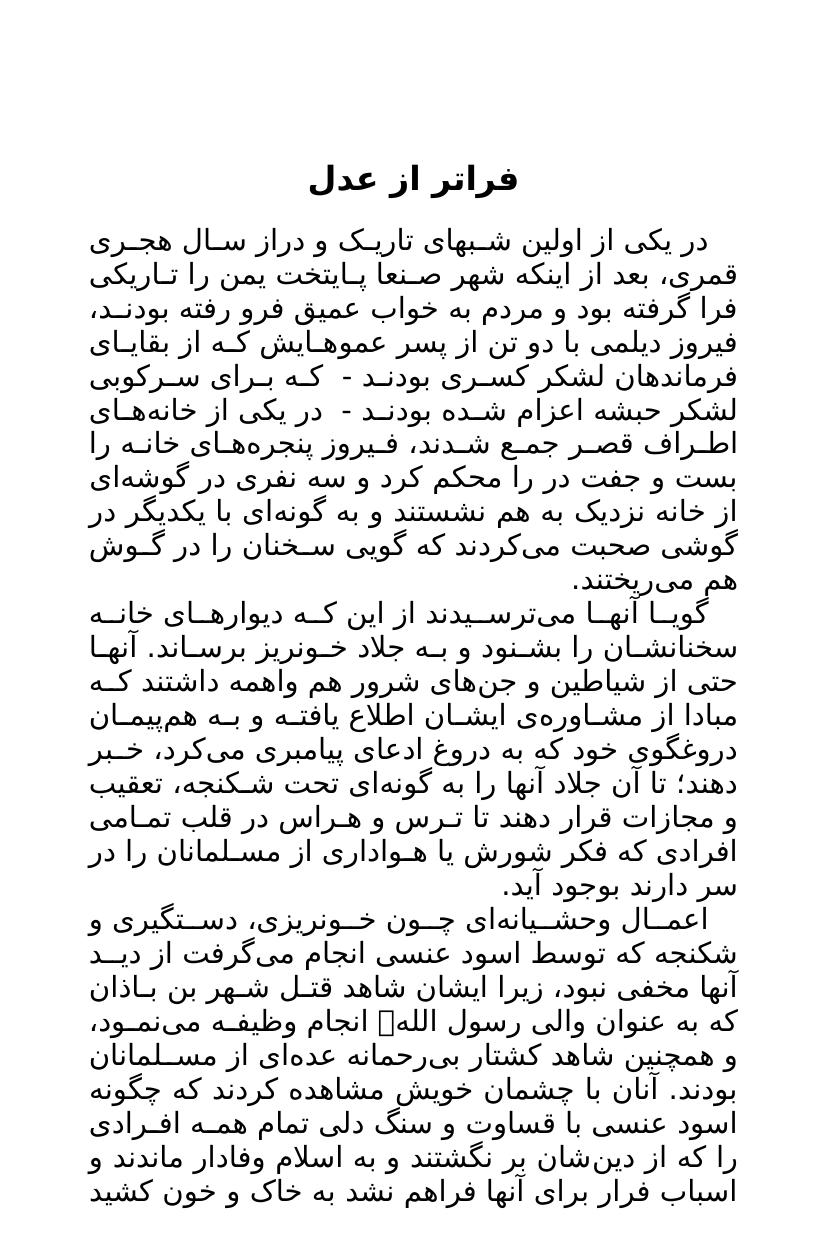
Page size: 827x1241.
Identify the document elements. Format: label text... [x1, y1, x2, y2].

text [89, 902, 738, 1208]
text در یکی از اولین شبهای تاریک و دراز سال هجری قمری، بعد از اینکه شهر صنعا پایتخت یمن را تاریکی فرا گرفته بود و مردم به خواب عمیق فرو رفته بودند، فیروز دیلمی با دو تن از پسر عموهایش که از بقایای فرماندهان لشکر کسری بودند - که برای سرکوبی لشکر حبشه اعزام شده بودند - در یکی از خانه‌های اطراف قصر جمع شدند، فیروز پنجره‌های خانه را بست و جفت در را محکم کرد و سه نفری در گوشه‌ای از خانه نزدیک به هم نشستند و به گونه‌ای با یکدیگر در گوشی صحبت می‌کردند که گویی سخنان را در گوش هم می‌ریختند. [89, 223, 738, 597]
text گویا آنها می‌ترسیدند از این که دیوارهای خانه سخنانشان را بشنود و به جلاد خونریز برساند. آنها حتی از شیاطین و جن‌های شرور هم واهمه داشتند که مبادا از مشاوره‌ی ایشان اطلاع یافته و به هم‌پیمان دروغگوی خود که به دروغ ادعای پیامبری می‌کرد، خبر دهند؛ تا آن جلاد آنها را به گونه‌ای تحت شکنجه، تعقیب و مجازات قرار دهند تا ترس و هراس در قلب تمامی افرادی که فکر شورش یا هواداری از مسلمانان را در سر دارند بوجود آید. [89, 597, 738, 902]
text فراتر از عدل [89, 159, 738, 198]
